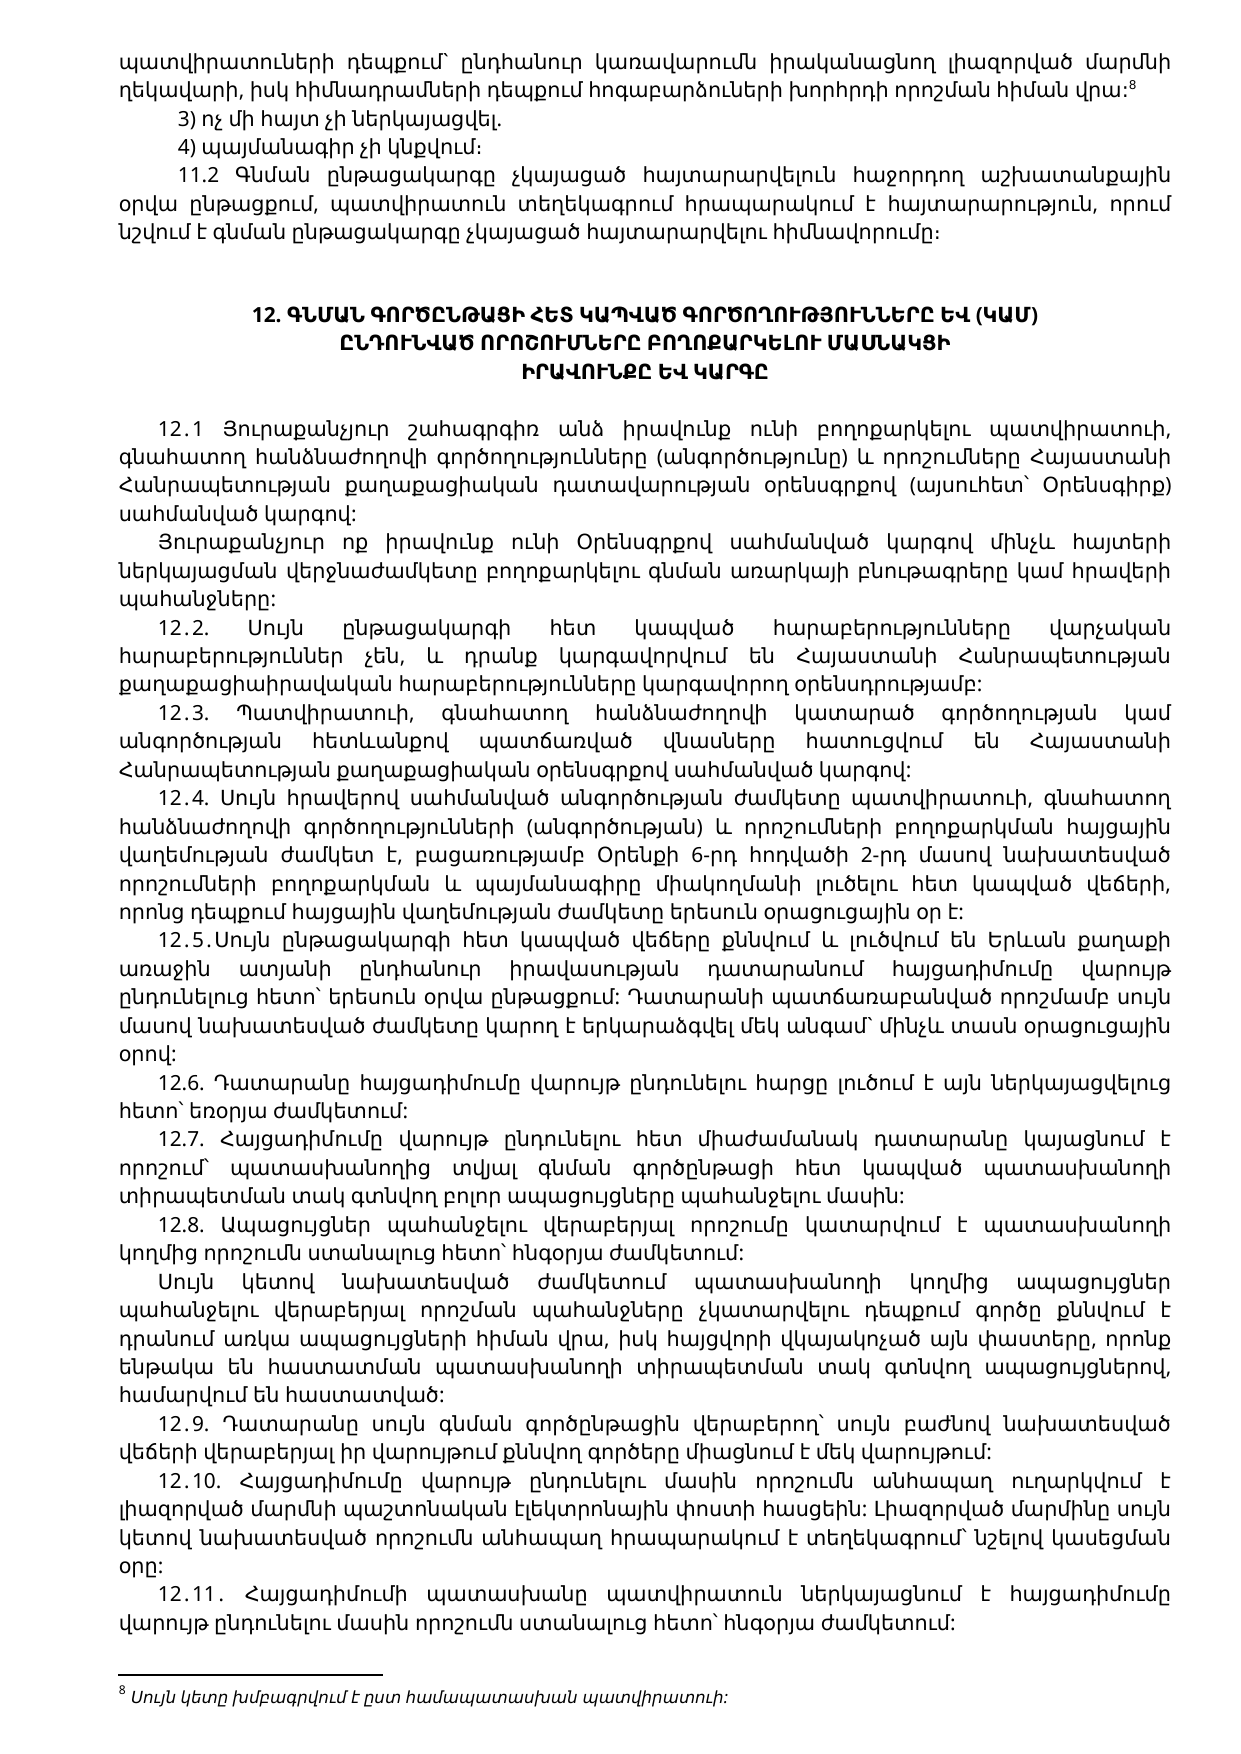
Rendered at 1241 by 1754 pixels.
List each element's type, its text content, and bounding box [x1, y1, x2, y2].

text 12․4. Սույն հրավերով սահմանված անգործության ժամկետը պատվիրատուի, գնահատող հանձնաժողովի գործողությունների (անգործության) և որոշումների բողոքարկման հայցային վաղեմության ժամկետ է, բացառությամբ Օրենքի 6-րդ հոդվածի 2-րդ մասով նախատեսված որոշումների բողոքարկման և պայմանագիրը միակողմանի լուծելու հետ կապված վեճերի, որոնց դեպքում հայցային վաղեմության ժամկետը երեսուն օրացուցային օր է: [118, 783, 1171, 926]
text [118, 47, 1171, 104]
text 12․3. Պատվիրատուի, գնահատող հանձնաժողովի կատարած գործողության կամ անգործության հետևանքով պատճառված վնասները հատուցվում են Հայաստանի Հանրապետության քաղաքացիական օրենսգրքով սահմանված կարգով: [118, 698, 1171, 783]
text Սույն կետով նախատեսված ժամկետում պատասխանողի կողմից ապացույցներ պահանջելու վերաբերյալ որոշման պահանջները չկատարվելու դեպքում գործը քննվում է դրանում առկա ապացույցների հիման վրա, իսկ հայցվորի վկայակոչած այն փաստերը, որոնք ենթակա են հաստատման պատասխանողի տիրապետման տակ գտնվող ապացույցներով, համարվում են հաստատված: [118, 1267, 1171, 1409]
text ԻՐԱՎՈՒՆՔԸ ԵՎ ԿԱՐԳԸ [118, 357, 1171, 385]
text 12․5․Սույն ընթացակարգի հետ կապված վեճերը քննվում և լուծվում են Երևան քաղաքի առաջին ատյանի ընդհանուր իրավասության դատարանում հայցադիմումը վարույթ ընդունելուց հետո՝ երեսուն օրվա ընթացքում: Դատարանի պատճառաբանված որոշմամբ սույն մասով նախատեսված ժամկետը կարող է երկարաձգվել մեկ անգամ` մինչև տասն օրացուցային օրով: [118, 926, 1171, 1068]
text 12․2. Սույն ընթացակարգի հետ կապված հարաբերությունները վարչական հարաբերություններ չեն, և դրանք կարգավորվում են Հայաստանի Հանրապետության քաղաքացիաիրավական հարաբերությունները կարգավորող օրենսդրությամբ: [118, 613, 1171, 698]
text ԸՆԴՈՒՆՎԱԾ ՈՐՈՇՈՒՄՆԵՐԸ ԲՈՂՈՔԱՐԿԵԼՈՒ ՄԱՍՆԱԿՑԻ [118, 328, 1171, 357]
text 11.2 Գնման ընթացակարգը չկայացած հայտարարվելուն հաջորդող աշխատանքային օրվա ընթացքում, պատվիրատուն տեղեկագրում հրապարակում է հայտարարություն, որում նշվում է գնման ընթացակարգը չկայացած հայտարարվելու հիմնավորումը։ [118, 161, 1171, 246]
text 12․1 Յուրաքանչյուր շահագրգիռ անձ իրավունք ունի բողոքարկելու պատվիրատուի, գնահատող հանձնաժողովի գործողությունները (անգործությունը) և որոշումները Հայաստանի Հանրապետության քաղաքացիական դատավարության օրենսգրքով (այսուհետ՝ Օրենսգիրք) սահմանված կարգով: [118, 414, 1171, 527]
text 4) պայմանագիր չի կնքվում։ [118, 132, 1171, 161]
text 3) ոչ մի հայտ չի ներկայացվել. [118, 104, 1171, 132]
text 12․11․ Հայցադիմումի պատասխանը պատվիրատուն ներկայացնում է հայցադիմումը վարույթ ընդունելու մասին որոշումն ստանալուց հետո՝ հնգօրյա ժամկետում: [118, 1579, 1171, 1636]
text 12.6. Դատարանը հայցադիմումը վարույթ ընդունելու հարցը լուծում է այն ներկայացվելուց հետո՝ եռօրյա ժամկետում: [118, 1068, 1171, 1124]
text 12․10. Հայցադիմումը վարույթ ընդունելու մասին որոշումն անհապաղ ուղարկվում է լիազորված մարմնի պաշտոնական էլեկտրոնային փոստի հասցեին: Լիազորված մարմինը սույն կետով նախատեսված որոշումն անհապաղ հրապարակում է տեղեկագրում՝ նշելով կասեցման օրը: [118, 1466, 1171, 1579]
text 12. ԳՆՄԱՆ ԳՈՐԾԸՆԹԱՑԻ ՀԵՏ ԿԱՊՎԱԾ ԳՈՐԾՈՂՈՒԹՅՈՒՆՆԵՐԸ ԵՎ (ԿԱՄ) [118, 300, 1171, 328]
text 12.7. Հայցադիմումը վարույթ ընդունելու հետ միաժամանակ դատարանը կայացնում է որոշում՝ պատասխանողից տվյալ գնման գործընթացի հետ կապված պատասխանողի տիրապետման տակ գտնվող բոլոր ապացույցները պահանջելու մասին: [118, 1124, 1171, 1210]
text 12․9. Դատարանը սույն գնման գործընթացին վերաբերող՝ սույն բաժնով նախատեսված վեճերի վերաբերյալ իր վարույթում քննվող գործերը միացնում է մեկ վարույթում: [118, 1409, 1171, 1466]
text 12.8. Ապացույցներ պահանջելու վերաբերյալ որոշումը կատարվում է պատասխանողի կողմից որոշումն ստանալուց հետո՝ հնգօրյա ժամկետում: [118, 1210, 1171, 1267]
text Յուրաքանչյուր ոք իրավունք ունի Օրենսգրքով սահմանված կարգով մինչև հայտերի ներկայացման վերջնաժամկետը բողոքարկելու գնման առարկայի բնութագրերը կամ հրավերի պահանջները: [118, 527, 1171, 613]
